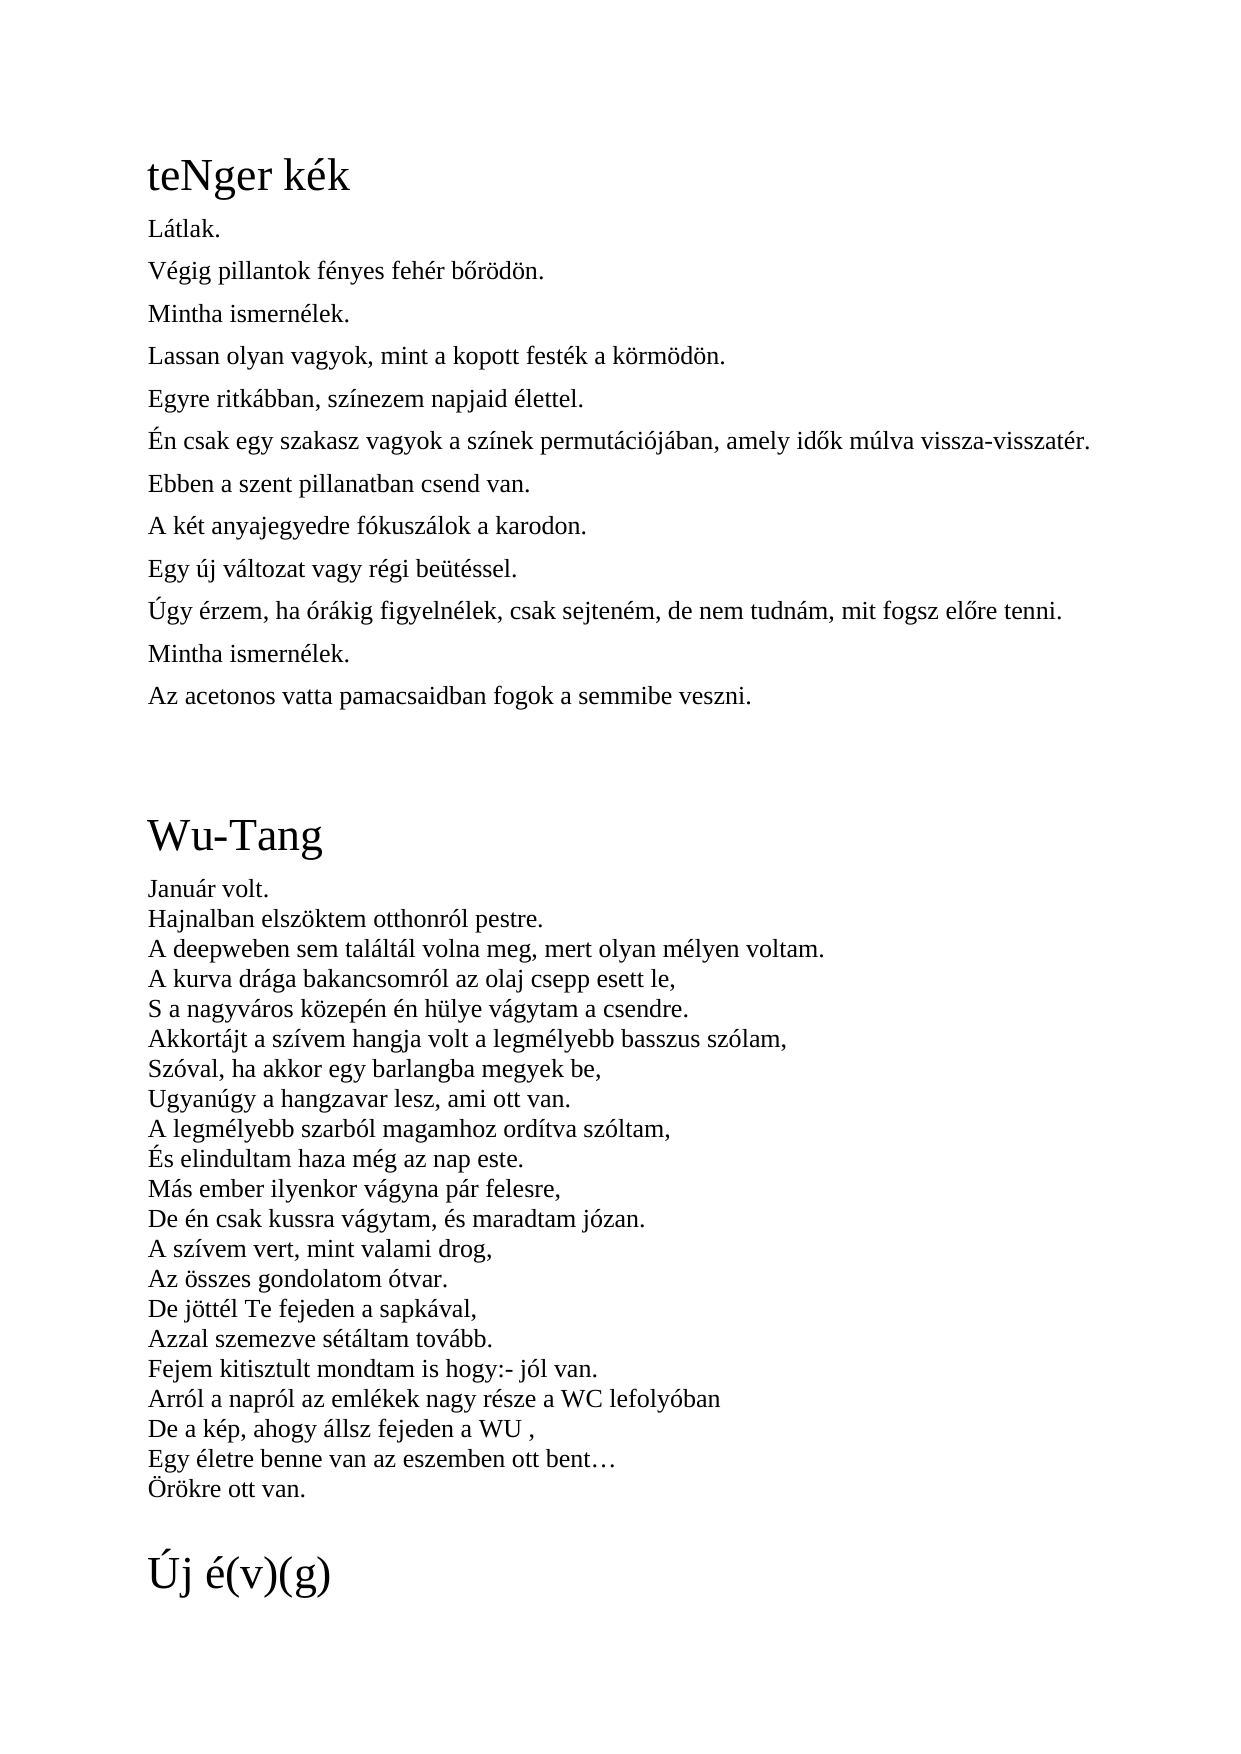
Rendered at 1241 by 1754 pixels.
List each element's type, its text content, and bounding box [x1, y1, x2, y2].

text Én csak egy szakasz vagyok a színek permutációjában, amely idők múlva vissza-visszatér. [148, 425, 1093, 455]
text A két anyajegyedre fókuszálok a karodon. [148, 510, 1093, 540]
text Látlak. [148, 213, 1093, 243]
text De a kép, ahogy állsz fejeden a WU , [148, 1413, 1093, 1443]
text Mintha ismernélek. [148, 638, 1093, 668]
text Más ember ilyenkor vágyna pár felesre, [148, 1173, 1093, 1203]
text Az acetonos vatta pamacsaidban fogok a semmibe veszni. [148, 680, 1093, 710]
text Egyre ritkábban, színezem napjaid élettel. [148, 383, 1093, 413]
text Mintha ismernélek. [148, 298, 1093, 328]
text Ugyanúgy a hangzavar lesz, ami ott van. [148, 1083, 1093, 1113]
text A kurva drága bakancsomról az olaj csepp esett le, [148, 963, 1093, 993]
text Arról a napról az emlékek nagy része a WC lefolyóban [148, 1383, 1093, 1413]
text Örökre ott van. [148, 1473, 1093, 1503]
text Hajnalban elszöktem otthonról pestre. [148, 903, 1093, 933]
text Egy új változat vagy régi beütéssel. [148, 553, 1093, 583]
text Egy életre benne van az eszemben ott bent… [148, 1443, 1093, 1473]
text S a nagyváros közepén én hülye vágytam a csendre. [148, 993, 1093, 1023]
text Úgy érzem, ha órákig figyelnélek, csak sejteném, de nem tudnám, mit fogsz előre tenni. [148, 595, 1093, 625]
text Lassan olyan vagyok, mint a kopott festék a körmödön. [148, 340, 1093, 370]
text Szóval, ha akkor egy barlangba megyek be, [148, 1053, 1093, 1083]
text Január volt. [148, 873, 1093, 903]
text Akkortájt a szívem hangja volt a legmélyebb basszus szólam, [148, 1023, 1093, 1053]
text Végig pillantok fényes fehér bőrödön. [148, 255, 1093, 285]
text A szívem vert, mint valami drog, [148, 1233, 1093, 1263]
text Ebben a szent pillanatban csend van. [148, 468, 1093, 498]
text A legmélyebb szarból magamhoz ordítva szóltam, [148, 1113, 1093, 1143]
text Az összes gondolatom ótvar. [148, 1263, 1093, 1293]
text Fejem kitisztult mondtam is hogy:- jól van. [148, 1353, 1093, 1383]
text Wu-Tang [148, 808, 1093, 861]
text És elindultam haza még az nap este. [148, 1143, 1093, 1173]
text teNger kék [148, 148, 1093, 200]
text A deepweben sem találtál volna meg, mert olyan mélyen voltam. [148, 933, 1093, 963]
text De én csak kussra vágytam, és maradtam józan. [148, 1203, 1093, 1233]
text Új é(v)(g) [148, 1546, 1093, 1598]
text Azzal szemezve sétáltam tovább. [148, 1323, 1093, 1353]
text De jöttél Te fejeden a sapkával, [148, 1293, 1093, 1323]
